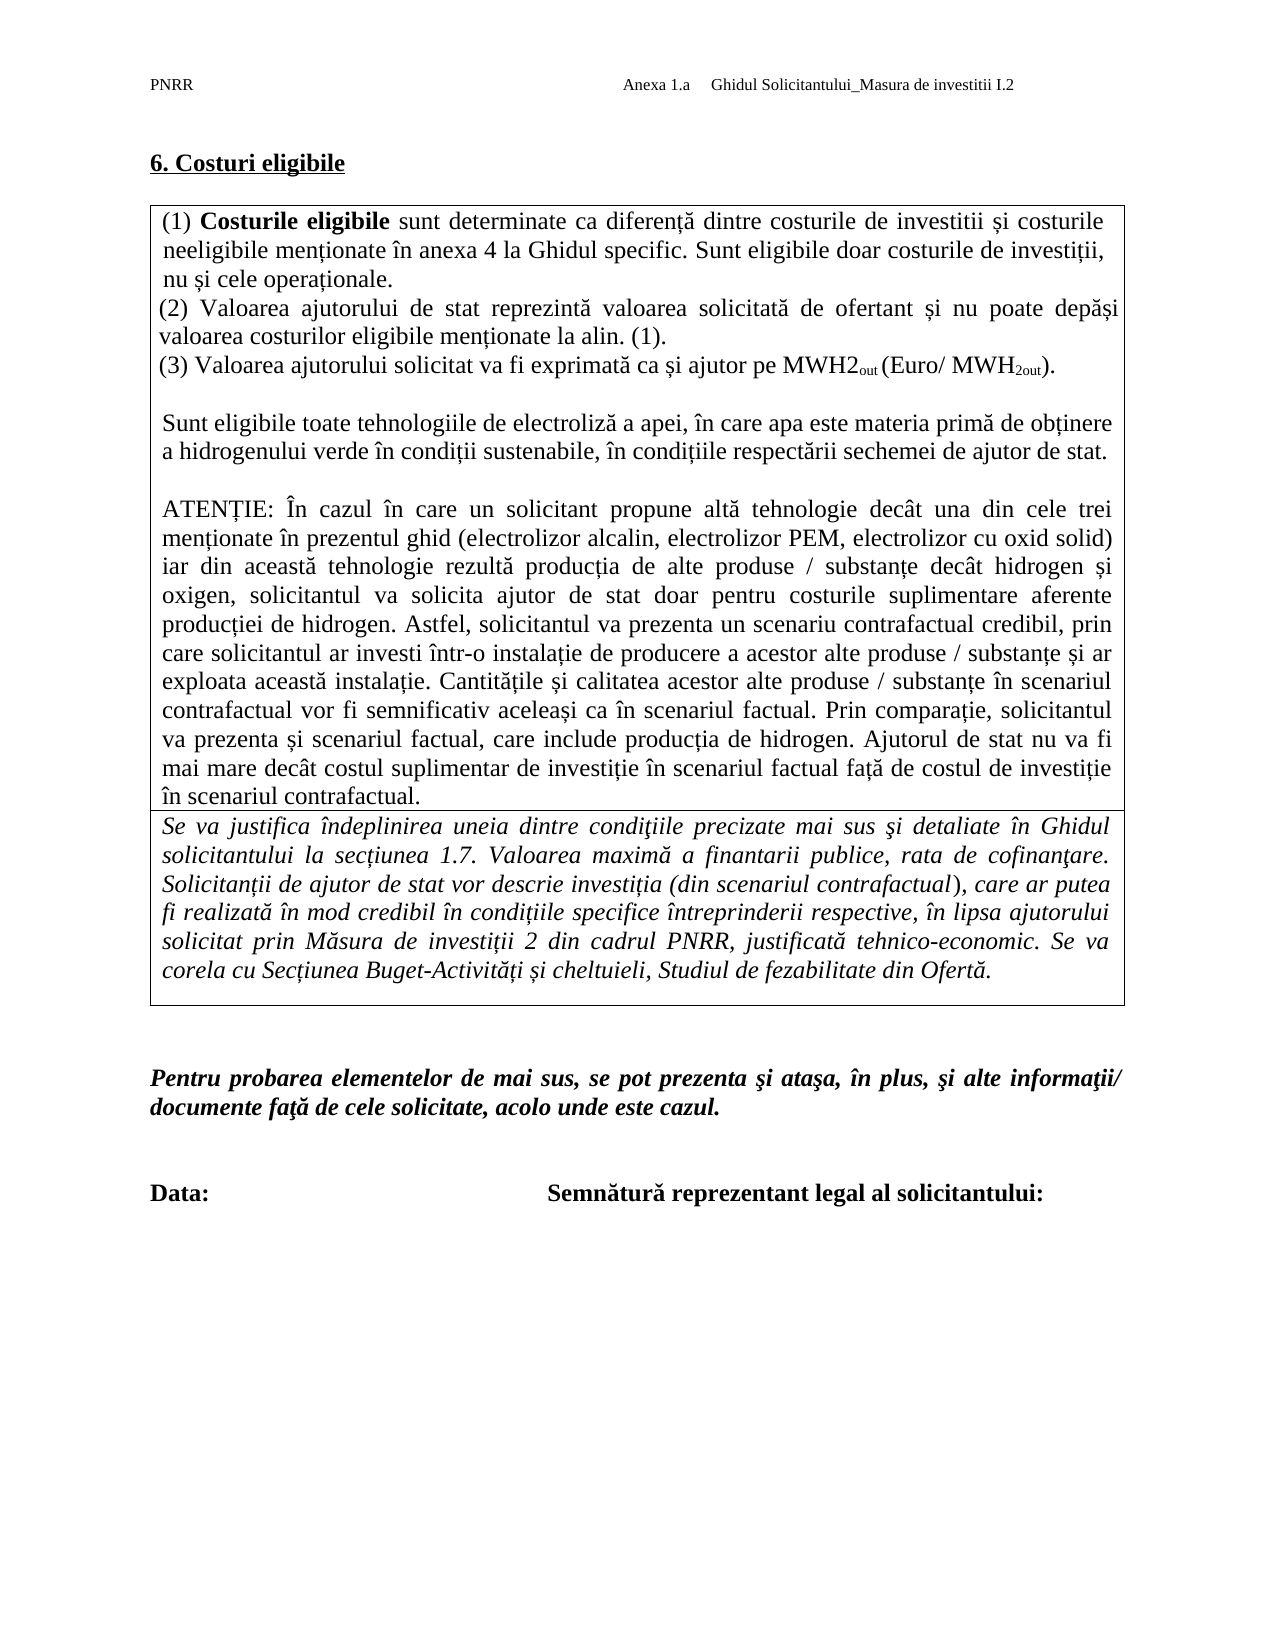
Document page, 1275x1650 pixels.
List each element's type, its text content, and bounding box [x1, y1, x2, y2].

table_cell Se va justifica îndeplinirea uneia dintre condiţiile precizate mai sus şi detaliate în Ghidul solicitantului la secțiunea 1.7. Valoarea maximă a finantarii publice, rata de cofinanţare. Solicitanții de ajutor de stat vor descrie investiția (din scenariul contrafactual), care ar putea fi realizată în mod credibil în condițiile specifice întreprinderii respective, în lipsa ajutorului solicitat prin Măsura de investiții 2 din cadrul PNRR, justificată tehnico-economic. Se va corela cu Secțiunea Buget-Activități și cheltuieli, Studiul de fezabilitate din Ofertă. [151, 811, 1124, 1004]
text Pentru probarea elementelor de mai sus, se pot prezenta şi ataşa, în plus, şi alte informaţii/ documente faţă de cele solicitate, acolo unde este cazul. [150, 1063, 1125, 1121]
table_header (1) Costurile eligibile sunt determinate ca diferență dintre costurile de investitii și costurile neeligibile menționate în anexa 4 la Ghidul specific. Sunt eligibile doar costurile de investiții, nu și cele operaționale. (2) Valoarea ajutorului de stat reprezintă valoarea solicitată de ofertant și nu poate depăși valoarea costurilor eligibile menționate la alin. (1). (3) Valoarea ajutorului solicitat va fi exprimată ca și ajutor pe MWH2out (Euro/ MWH2out). Sunt eligibile toate tehnologiile de electroliză a apei, în care apa este materia primă de obținere a hidrogenului verde în condiții sustenabile, în condițiile respectării sechemei de ajutor de stat. ATENȚIE: În cazul în care un solicitant propune altă tehnologie decât una din cele trei menționate în prezentul ghid (electrolizor alcalin, electrolizor PEM, electrolizor cu oxid solid) iar din această tehnologie rezultă producția de alte produse / substanțe decât hidrogen și oxigen, solicitantul va solicita ajutor de stat doar pentru costurile suplimentare aferente producției de hidrogen. Astfel, solicitantul va prezenta un scenariu contrafactual credibil, prin care solicitantul ar investi într-o instalație de producere a acestor alte produse / substanțe și ar exploata această instalație. Cantitățile și calitatea acestor alte produse / substanțe în scenariul contrafactual vor fi semnificativ aceleași ca în scenariul factual. Prin comparație, solicitantul va prezenta și scenariul factual, care include producția de hidrogen. Ajutorul de stat nu va fi mai mare decât costul suplimentar de investiție în scenariul factual față de costul de investiție în scenariul contrafactual. [151, 206, 1124, 810]
text 6. Costuri eligibile [150, 148, 1125, 177]
text Data: Semnăturǎ reprezentant legal al solicitantului: [150, 1178, 1125, 1207]
